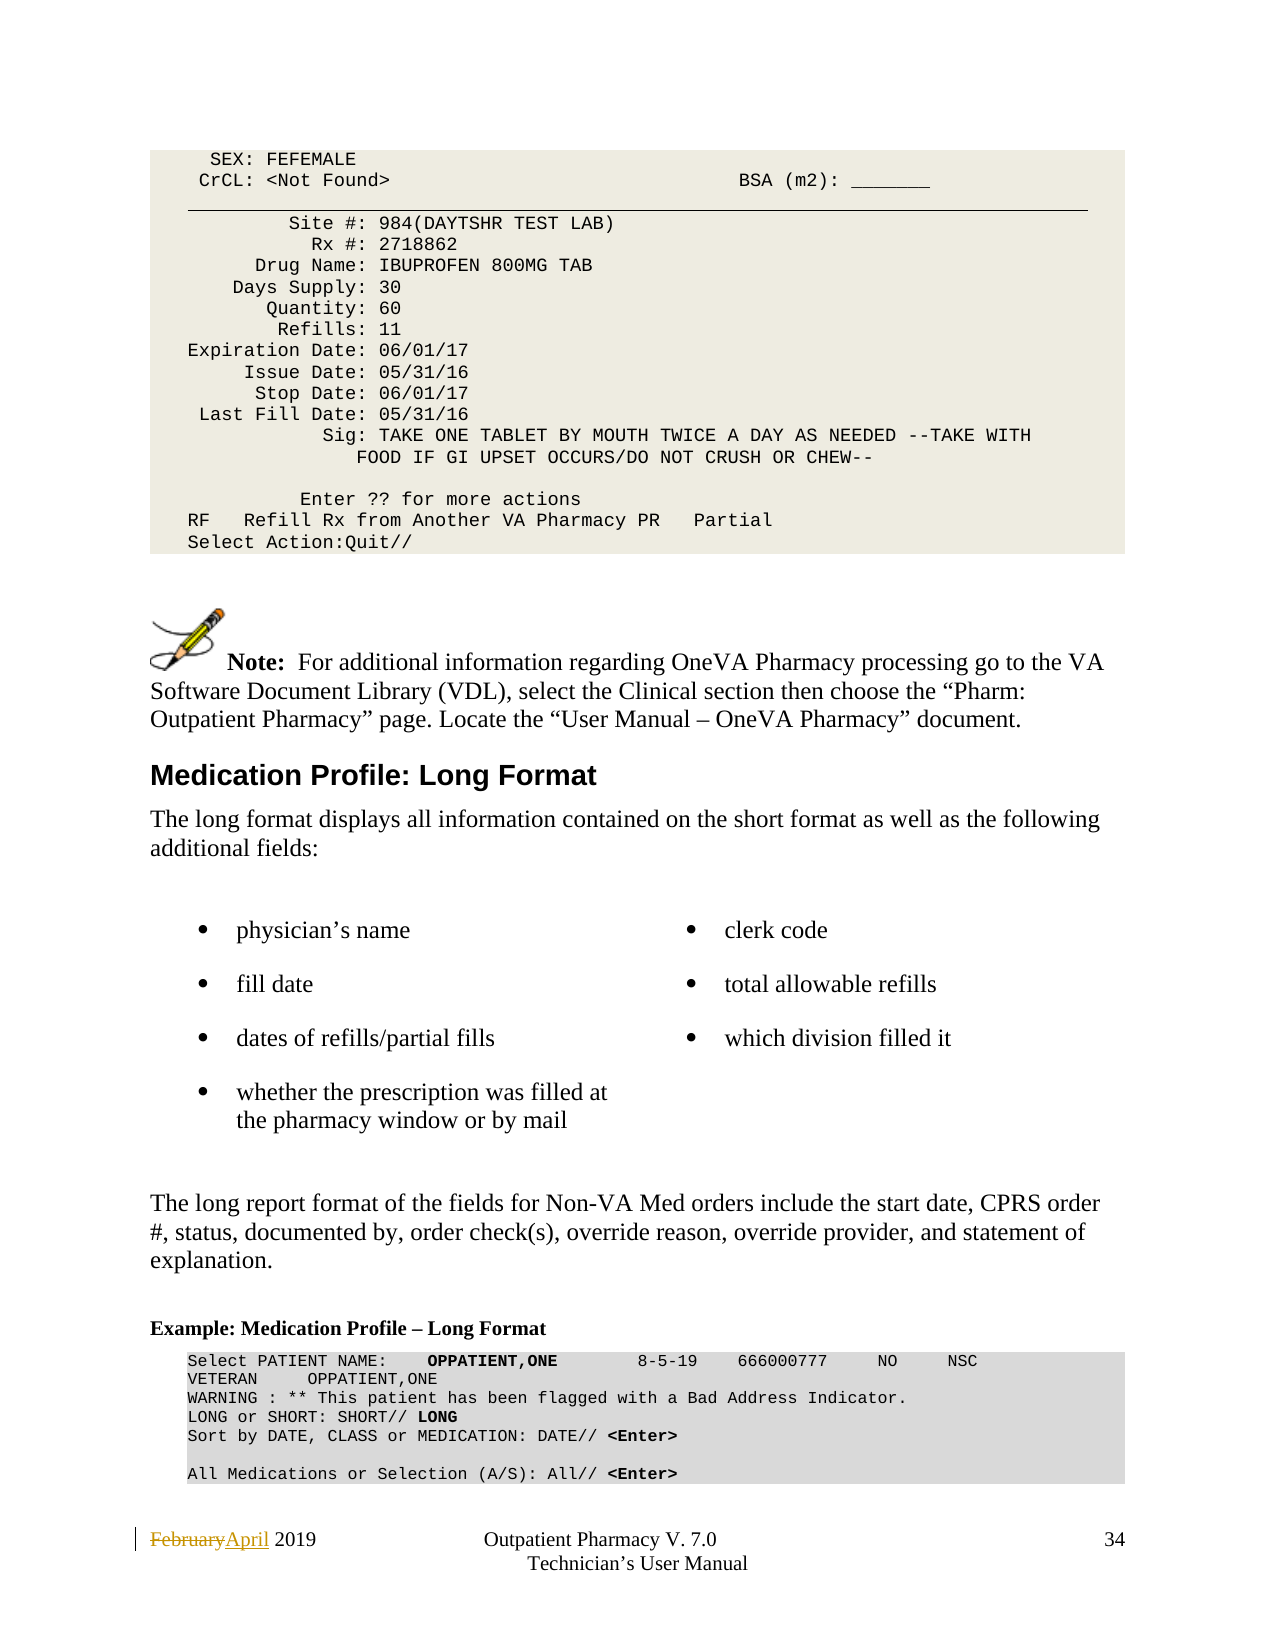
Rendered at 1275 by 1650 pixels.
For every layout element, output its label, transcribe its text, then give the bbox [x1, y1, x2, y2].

text The long report format of the fields for Non-VA Med orders include the start date, CPRS order #, status, documented by, order check(s), override reason, override provider, and statement of explanation. [150, 1188, 1125, 1274]
text Drug Name: IBUPROFEN 800MG TAB [150, 256, 1125, 277]
text CrCL: <Not Found> BSA (m2): _______ [150, 171, 1125, 192]
text Note: For additional information regarding OneVA Pharmacy processing go to the VA Software Document Library (VDL), select the Clinical section then choose the “Pharm: Outpatient Pharmacy” page. Locate the “User Manual – OneVA Pharmacy” document. [150, 607, 1125, 733]
text Site #: 984(DAYTSHR TEST LAB) [150, 214, 1125, 235]
text WARNING : ** This patient has been flagged with a Bad Address Indicator. [187, 1390, 1125, 1409]
text Sig: TAKE ONE TABLET BY MOUTH TWICE A DAY AS NEEDED --TAKE WITH [150, 426, 1125, 447]
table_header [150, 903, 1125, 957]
text Days Supply: 30 [150, 277, 1125, 299]
text FOOD IF GI UPSET OCCURS/DO NOT CRUSH OR CHEW-- [150, 447, 1125, 469]
text Select Action:Quit// [150, 532, 1125, 554]
text Rx #: 2718862 [150, 235, 1125, 256]
picture [150, 607, 227, 671]
text All Medications or Selection (A/S): All// <Enter> [187, 1465, 1125, 1484]
text VETERAN OPPATIENT,ONE [187, 1371, 1125, 1390]
subtitle Medication Profile: Long Format [150, 758, 1125, 792]
text Stop Date: 06/01/17 [150, 384, 1125, 405]
text RF Refill Rx from Another VA Pharmacy PR Partial [150, 511, 1125, 532]
text Refills: 11 [150, 320, 1125, 341]
text The long format displays all information contained on the short format as well as the following additional fields: [150, 804, 1125, 862]
text Enter ?? for more actions [150, 490, 1125, 511]
text SEX: FEFEMALE [150, 150, 1125, 171]
text Quantity: 60 [150, 299, 1125, 320]
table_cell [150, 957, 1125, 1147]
text Sort by DATE, CLASS or MEDICATION: DATE// <Enter> [187, 1427, 1125, 1446]
text Select PATIENT NAME: OPPATIENT,ONE 8-5-19 666000777 NO NSC [187, 1352, 1125, 1371]
text Expiration Date: 06/01/17 [150, 341, 1125, 362]
text Last Fill Date: 05/31/16 [150, 405, 1125, 426]
text Example: Medication Profile – Long Format [150, 1316, 1125, 1339]
text Issue Date: 05/31/16 [150, 362, 1125, 384]
text LONG or SHORT: SHORT// LONG [187, 1409, 1125, 1427]
